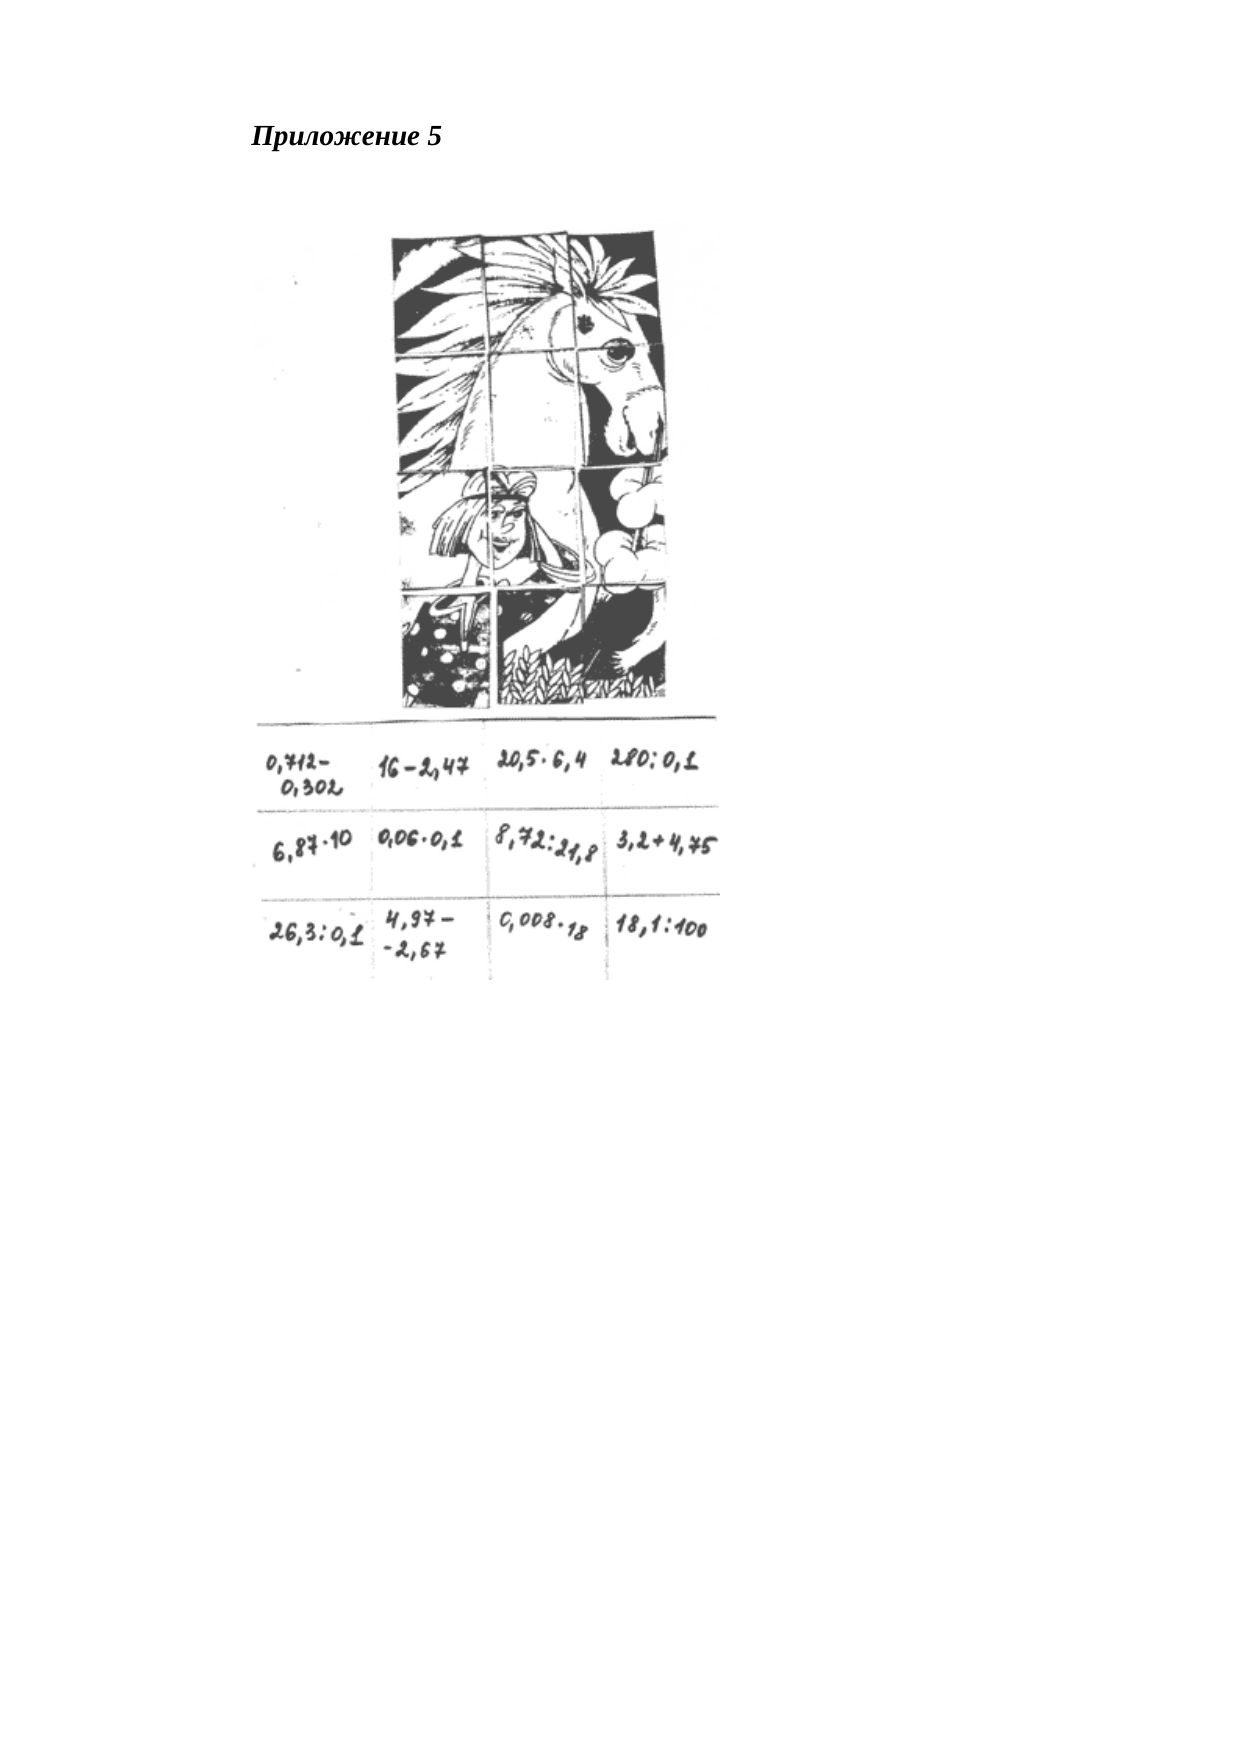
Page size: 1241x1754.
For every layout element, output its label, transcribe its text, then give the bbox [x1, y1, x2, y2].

picture [251, 218, 720, 980]
text Приложение 5 [177, 118, 1152, 152]
